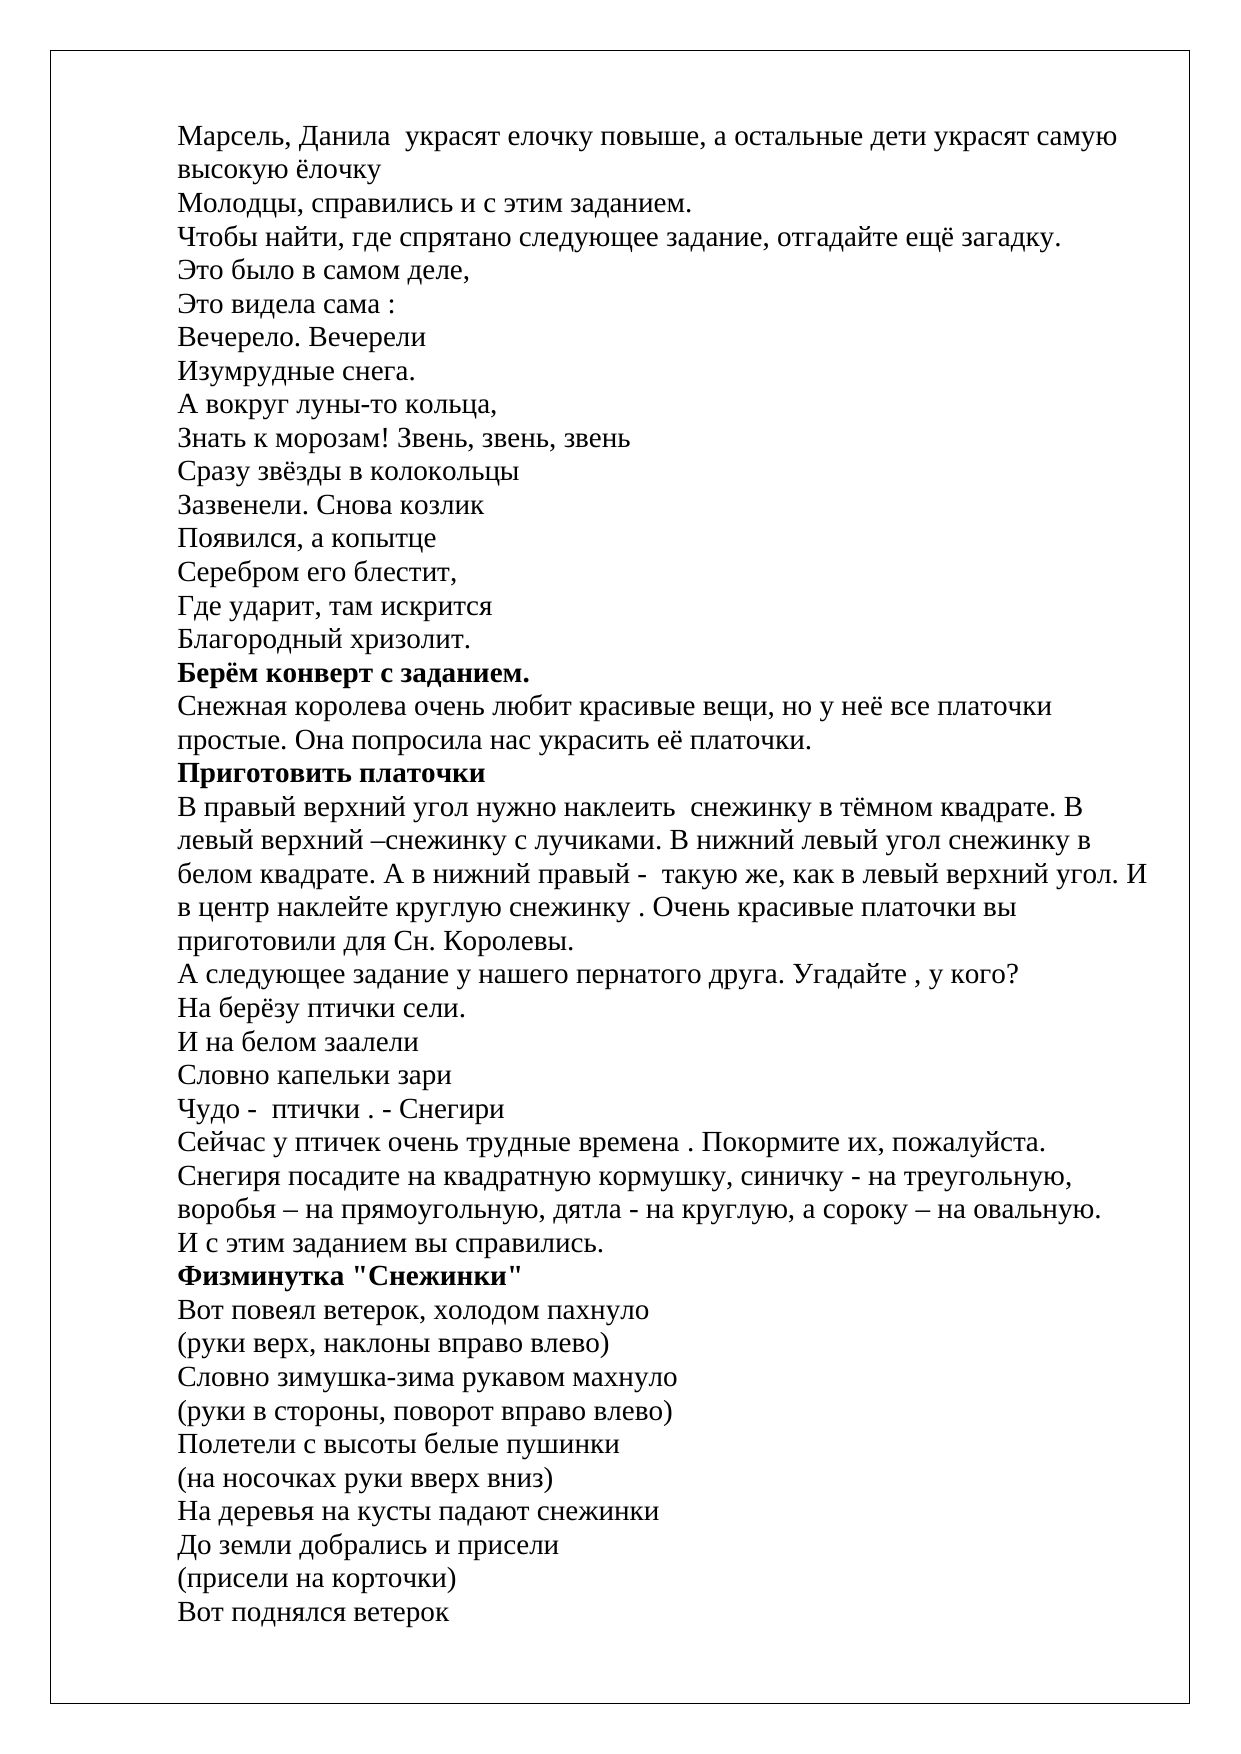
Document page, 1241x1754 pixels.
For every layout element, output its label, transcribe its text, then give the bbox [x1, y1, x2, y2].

text (руки в стороны, поворот вправо влево) [177, 1393, 1152, 1426]
text Приготовить платочки [177, 755, 1152, 789]
text Физминутка "Снежинки" [177, 1258, 1152, 1292]
text Словно зимушка-зима рукавом махнуло [177, 1359, 1152, 1393]
text В правый верхний угол нужно наклеить снежинку в тёмном квадрате. В левый верхний –снежинку с лучиками. В нижний левый угол снежинку в белом квадрате. А в нижний правый - такую же, как в левый верхний угол. И в центр наклейте круглую снежинку . Очень красивые платочки вы приготовили для Сн. Королевы. [177, 789, 1152, 957]
text (присели на корточки) [177, 1560, 1152, 1594]
text Это было в самом деле, Это видела сама : Вечерело. Вечерели Изумрудные снега. А вокруг луны-то кольца, Знать к морозам! Звень, звень, звень Сразу звёзды в колокольцы Зазвенели. Снова козлик Появился, а копытце Серебром его блестит, Где ударит, там искрится Благородный хризолит. [177, 252, 1152, 655]
text Берём конверт с заданием. [177, 655, 1152, 688]
text А следующее задание у нашего пернатого друга. Угадайте , у кого? [177, 957, 1152, 990]
text Чтобы найти, где спрятано следующее задание, отгадайте ещё загадку. [177, 219, 1152, 252]
text Марсель, Данила украсят елочку повыше, а остальные дети украсят самую высокую ёлочку [177, 118, 1152, 185]
text На деревья на кусты падают снежинки [177, 1493, 1152, 1527]
text До земли добрались и присели [177, 1527, 1152, 1560]
text Вот повеял ветерок, холодом пахнуло [177, 1292, 1152, 1326]
text На берёзу птички сели. И на белом заалели Словно капельки зари Чудо - птички . - Снегири [177, 990, 1152, 1124]
text Полетели с высоты белые пушинки [177, 1426, 1152, 1460]
text Сейчас у птичек очень трудные времена . Покормите их, пожалуйста. Снегиря посадите на квадратную кормушку, синичку - на треугольную, воробья – на прямоугольную, дятла - на круглую, а сороку – на овальную. [177, 1124, 1152, 1225]
text (на носочках руки вверх вниз) [177, 1460, 1152, 1493]
text И с этим заданием вы справились. [177, 1225, 1152, 1258]
text Молодцы, справились и с этим заданием. [177, 185, 1152, 219]
text Снежная королева очень любит красивые вещи, но у неё все платочки простые. Она попросила нас украсить её платочки. [177, 688, 1152, 755]
text Вот поднялся ветерок [177, 1594, 1152, 1627]
text (руки верх, наклоны вправо влево) [177, 1326, 1152, 1359]
